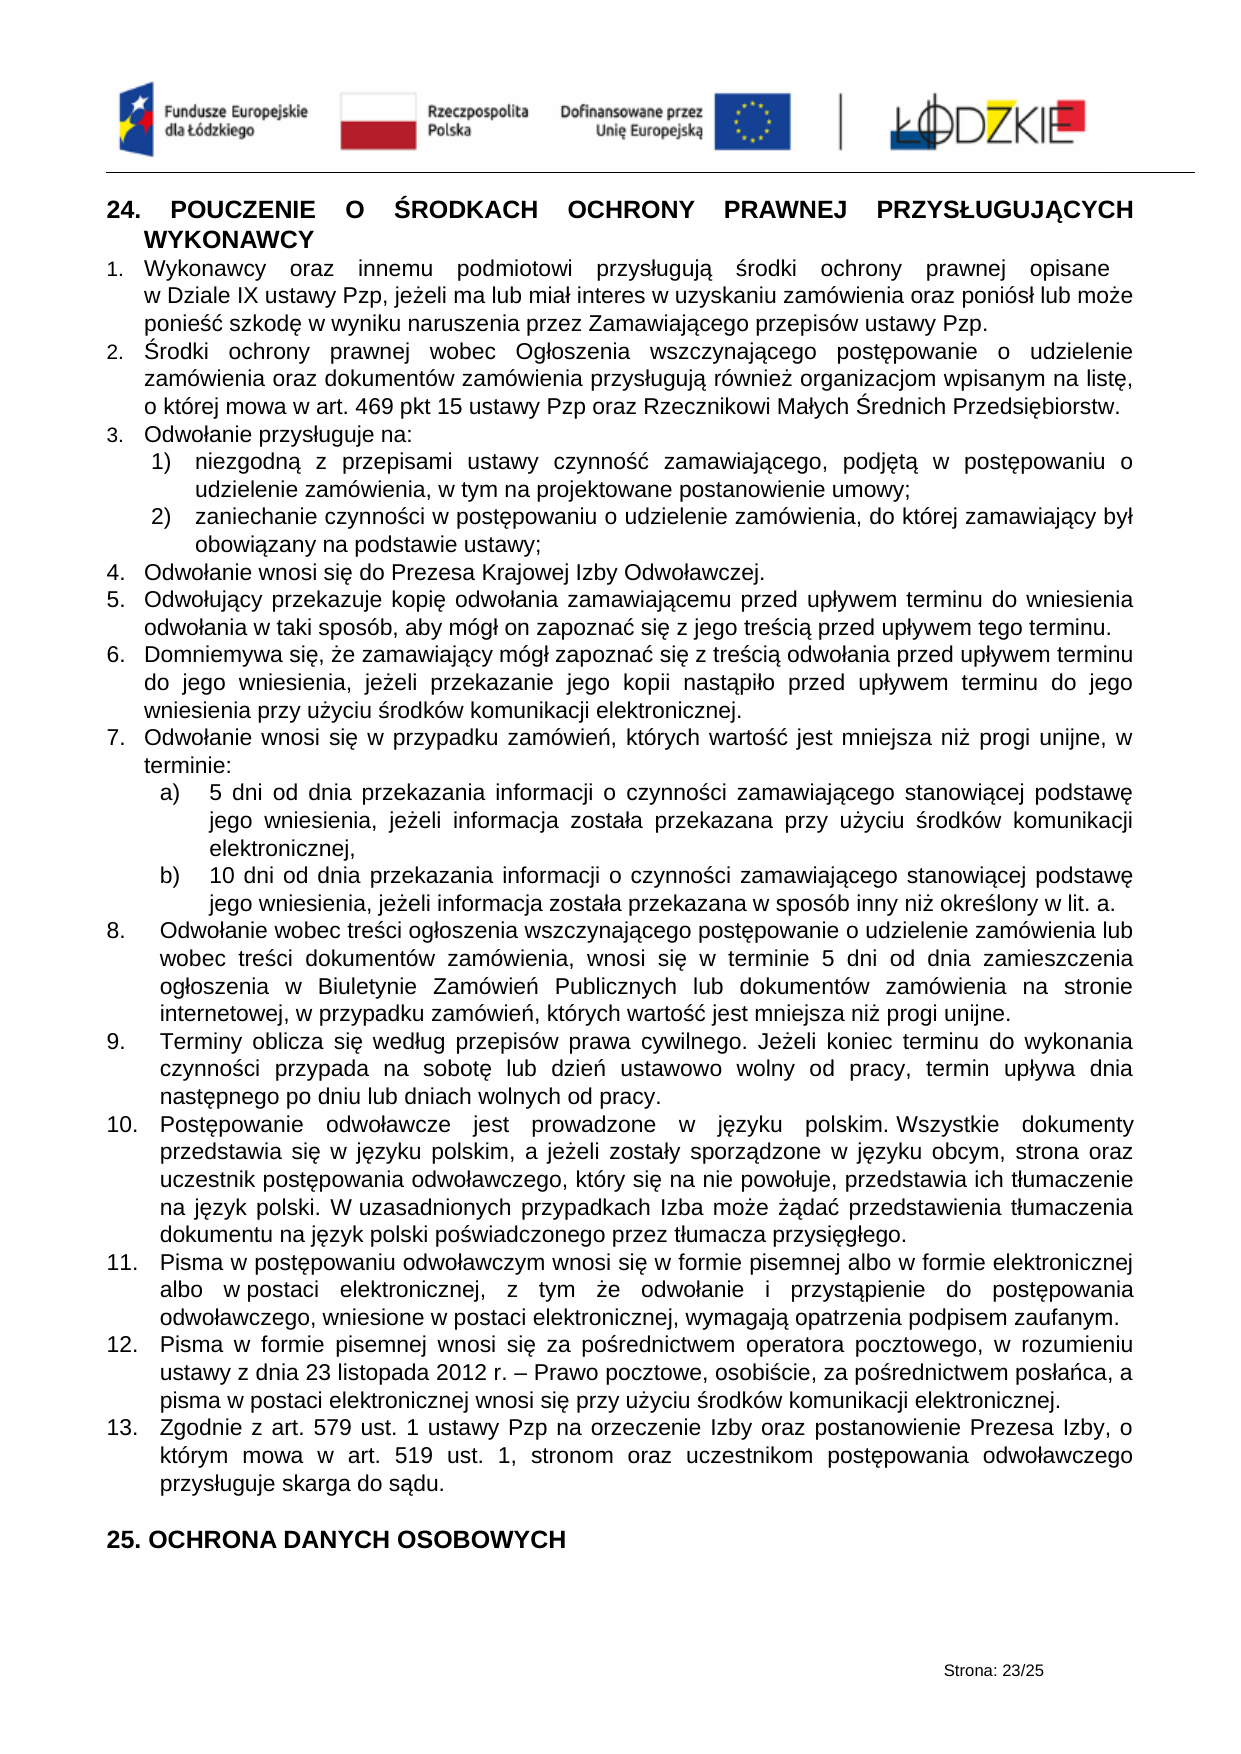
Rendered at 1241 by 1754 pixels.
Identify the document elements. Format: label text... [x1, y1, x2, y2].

subtitle 24. Pouczenie o środkach ochrony prawnej przysługujących Wykonawcy [106, 195, 1134, 253]
subtitle 25. Ochrona danych osobowych [106, 1525, 1134, 1553]
text 2) zaniechanie czynności w postępowaniu o udzielenie zamówienia, do której zamawiający był obowiązany na podstawie ustawy; [151, 503, 1134, 557]
list Odwołanie wnosi się w przypadku zamówień, których wartość jest mniejsza niż progi unijne, w terminie: [106, 724, 1134, 778]
list Pisma w formie pisemnej wnosi się za pośrednictwem operatora pocztowego, w rozumieniu ustawy z dnia 23 listopada 2012 r. – Prawo pocztowe, osobiście, za pośrednictwem posłańca, a pisma w postaci elektronicznej wnosi się przy użyciu środków komunikacji elektronicznej. [106, 1331, 1134, 1413]
list Zgodnie z art. 579 ust. 1 ustawy Pzp na orzeczenie Izby oraz postanowienie Prezesa Izby, o którym mowa w art. 519 ust. 1, stronom oraz uczestnikom postępowania odwoławczego przysługuje skarga do sądu. [106, 1414, 1134, 1496]
list Domniemywa się, że zamawiający mógł zapoznać się z treścią odwołania przed upływem terminu do jego wniesienia, jeżeli przekazanie jego kopii nastąpiło przed upływem terminu do jego wniesienia przy użyciu środków komunikacji elektronicznej. [106, 641, 1134, 723]
list Terminy oblicza się według przepisów prawa cywilnego. Jeżeli koniec terminu do wykonania czynności przypada na sobotę lub dzień ustawowo wolny od pracy, termin upływa dnia następnego po dniu lub dniach wolnych od pracy. [106, 1028, 1134, 1109]
list Odwołanie wnosi się do Prezesa Krajowej Izby Odwoławczej. [106, 558, 1134, 585]
list Odwołujący przekazuje kopię odwołania zamawiającemu przed upływem terminu do wniesienia odwołania w taki sposób, aby mógł on zapoznać się z jego treścią przed upływem tego terminu. [106, 586, 1134, 640]
list Pisma w postępowaniu odwoławczym wnosi się w formie pisemnej albo w formie elektronicznej albo w postaci elektronicznej, z tym że odwołanie i przystąpienie do postępowania odwoławczego, wniesione w postaci elektronicznej, wymagają opatrzenia podpisem zaufanym. [106, 1249, 1134, 1330]
list Postępowanie odwoławcze jest prowadzone w języku polskim. Wszystkie dokumenty przedstawia się w języku polskim, a jeżeli zostały sporządzone w języku obcym, strona oraz uczestnik postępowania odwoławczego, który się na nie powołuje, przedstawia ich tłumaczenie na język polski. W uzasadnionych przypadkach Izba może żądać przedstawienia tłumaczenia dokumentu na język polski poświadczonego przez tłumacza przysięgłego. [106, 1111, 1134, 1247]
picture [106, 73, 1102, 171]
text a) 5 dni od dnia przekazania informacji o czynności zamawiającego stanowiącej podstawę jego wniesienia, jeżeli informacja została przekazana przy użyciu środków komunikacji elektronicznej, [159, 779, 1134, 861]
list Wykonawcy oraz innemu podmiotowi przysługują środki ochrony prawnej opisane w Dziale IX ustawy Pzp, jeżeli ma lub miał interes w uzyskaniu zamówienia oraz poniósł lub może ponieść szkodę w wyniku naruszenia przez Zamawiającego przepisów ustawy Pzp. [106, 255, 1134, 336]
text 1) niezgodną z przepisami ustawy czynność zamawiającego, podjętą w postępowaniu o udzielenie zamówienia, w tym na projektowane postanowienie umowy; [151, 448, 1134, 502]
list Odwołanie przysługuje na: [106, 421, 1134, 447]
text b) 10 dni od dnia przekazania informacji o czynności zamawiającego stanowiącej podstawę jego wniesienia, jeżeli informacja została przekazana w sposób inny niż określony w lit. a. [159, 862, 1134, 916]
list Środki ochrony prawnej wobec Ogłoszenia wszczynającego postępowanie o udzielenie zamówienia oraz dokumentów zamówienia przysługują również organizacjom wpisanym na listę, o której mowa w art. 469 pkt 15 ustawy Pzp oraz Rzecznikowi Małych Średnich Przedsiębiorstw. [106, 338, 1134, 419]
list Odwołanie wobec treści ogłoszenia wszczynającego postępowanie o udzielenie zamówienia lub wobec treści dokumentów zamówienia, wnosi się w terminie 5 dni od dnia zamieszczenia ogłoszenia w Biuletynie Zamówień Publicznych lub dokumentów zamówienia na stronie internetowej, w przypadku zamówień, których wartość jest mniejsza niż progi unijne. [106, 917, 1134, 1027]
